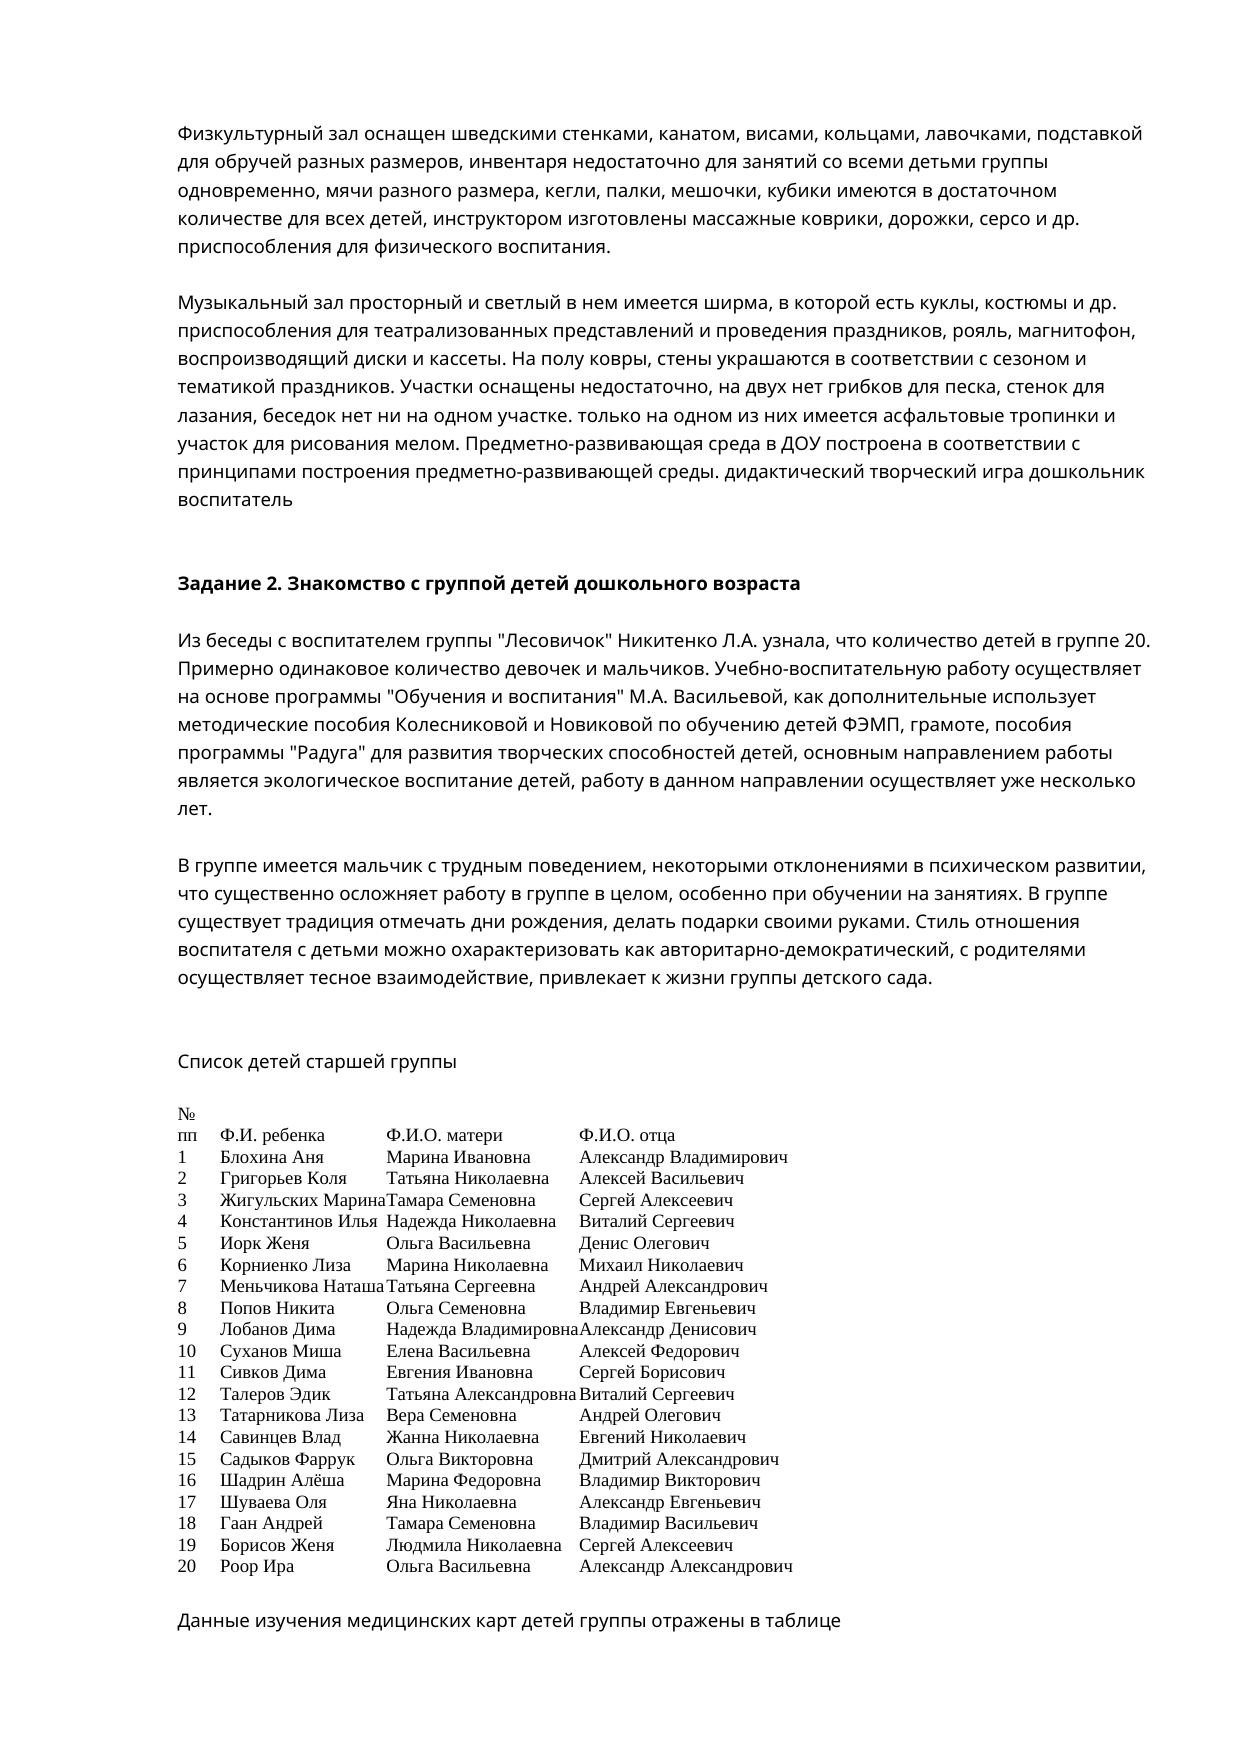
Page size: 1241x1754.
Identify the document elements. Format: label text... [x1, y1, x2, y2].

table_cell Суханов Миша [220, 1340, 386, 1361]
table_cell Андрей Олегович [579, 1404, 793, 1426]
table_cell Владимир Викторович [579, 1469, 793, 1491]
table_cell Евгений Николаевич [579, 1426, 793, 1447]
text Музыкальный зал просторный и светлый в нем имеется ширма, в которой есть куклы, костюмы и др. приспособления для театрализованных представлений и проведения праздников, рояль, магнитофон, воспроизводящий диски и кассеты. На полу ковры, стены украшаются в соответствии с сезоном и тематикой праздников. Участки оснащены недостаточно, на двух нет грибков для песка, стенок для лазания, беседок нет ни на одном участке. только на одном из них имеется асфальтовые тропинки и участок для рисования мелом. Предметно-развивающая среда в ДОУ построена в соответствии с принципами построения предметно-развивающей среды. дидактический творческий игра дошкольник воспитатель [177, 287, 1152, 512]
table_cell Елена Васильевна [386, 1340, 579, 1361]
table_cell 10 [177, 1340, 220, 1361]
table_cell Ольга Васильевна [386, 1232, 579, 1253]
table_cell Попов Никита [220, 1297, 386, 1318]
table_cell 5 [177, 1232, 220, 1253]
table_cell Татьяна Александровна [386, 1383, 579, 1404]
table_cell 13 [177, 1404, 220, 1426]
table_cell Шуваева Оля [220, 1491, 386, 1512]
table_header Ф.И.О. матери [386, 1103, 579, 1146]
table_cell Евгения Ивановна [386, 1361, 579, 1383]
table_cell Борисов Женя [220, 1534, 386, 1555]
text Данные изучения медицинских карт детей группы отражены в таблице [177, 1605, 1152, 1633]
text Физкультурный зал оснащен шведскими стенками, канатом, висами, кольцами, лавочками, подставкой для обручей разных размеров, инвентаря недостаточно для занятий со всеми детьми группы одновременно, мячи разного размера, кегли, палки, мешочки, кубики имеются в достаточном количестве для всех детей, инструктором изготовлены массажные коврики, дорожки, серсо и др. приспособления для физического воспитания. [177, 118, 1152, 259]
table_cell Лобанов Дима [220, 1318, 386, 1340]
table_cell Блохина Аня [220, 1146, 386, 1167]
table_cell Жанна Николаевна [386, 1426, 579, 1447]
table_cell 18 [177, 1512, 220, 1534]
table_cell Сергей Алексеевич [579, 1189, 793, 1210]
table_cell Надежда Николаевна [386, 1210, 579, 1232]
table_cell Александр Владимирович [579, 1146, 793, 1167]
table_cell Иорк Женя [220, 1232, 386, 1253]
table_cell Алексей Федорович [579, 1340, 793, 1361]
table_cell Татьяна Сергеевна [386, 1275, 579, 1297]
table_cell Виталий Сергеевич [579, 1210, 793, 1232]
table_cell 17 [177, 1491, 220, 1512]
table_cell Андрей Александрович [579, 1275, 793, 1297]
table_cell Савинцев Влад [220, 1426, 386, 1447]
table_cell Александр Евгеньевич [579, 1491, 793, 1512]
table_cell Марина Ивановна [386, 1146, 579, 1167]
table_cell Сергей Борисович [579, 1361, 793, 1383]
table_cell Меньчикова Наташа [220, 1275, 386, 1297]
table_cell 20 [177, 1555, 220, 1577]
table_cell 1 [177, 1146, 220, 1167]
table_header Ф.И. ребенка [220, 1103, 386, 1146]
table_cell Владимир Евгеньевич [579, 1297, 793, 1318]
table_cell 19 [177, 1534, 220, 1555]
table_cell Гаан Андрей [220, 1512, 386, 1534]
table_cell Тамара Семеновна [386, 1512, 579, 1534]
table_cell Виталий Сергеевич [579, 1383, 793, 1404]
table_cell Александр Денисович [579, 1318, 793, 1340]
table_cell Роор Ира [220, 1555, 386, 1577]
table_cell Сивков Дима [220, 1361, 386, 1383]
table_cell Талеров Эдик [220, 1383, 386, 1404]
text Из беседы с воспитателем группы "Лесовичок" Никитенко Л.А. узнала, что количество детей в группе 20. Примерно одинаковое количество девочек и мальчиков. Учебно-воспитательную работу осуществляет на основе программы "Обучения и воспитания" М.А. Васильевой, как дополнительные использует методические пособия Колесниковой и Новиковой по обучению детей ФЭМП, грамоте, пособия программы "Радуга" для развития творческих способностей детей, основным направлением работы является экологическое воспитание детей, работу в данном направлении осуществляет уже несколько лет. [177, 624, 1152, 821]
text Список детей старшей группы [177, 1046, 1152, 1074]
table_cell Денис Олегович [579, 1232, 793, 1253]
table_cell 2 [177, 1167, 220, 1189]
table_cell 11 [177, 1361, 220, 1383]
table_header № пп [177, 1103, 220, 1146]
table_cell Жигульских Марина [220, 1189, 386, 1210]
table_cell 15 [177, 1448, 220, 1469]
table_cell Вера Семеновна [386, 1404, 579, 1426]
table_cell Ольга Семеновна [386, 1297, 579, 1318]
table_cell 3 [177, 1189, 220, 1210]
table_cell Алексей Васильевич [579, 1167, 793, 1189]
table_cell Сергей Алексеевич [579, 1534, 793, 1555]
table_cell 7 [177, 1275, 220, 1297]
table_cell Корниенко Лиза [220, 1254, 386, 1275]
table_cell 16 [177, 1469, 220, 1491]
table_cell 14 [177, 1426, 220, 1447]
table_cell Владимир Васильевич [579, 1512, 793, 1534]
table_cell Яна Николаевна [386, 1491, 579, 1512]
table_cell Ольга Васильевна [386, 1555, 579, 1577]
table_cell Константинов Илья [220, 1210, 386, 1232]
table_cell 8 [177, 1297, 220, 1318]
table_cell Надежда Владимировна [386, 1318, 579, 1340]
table_header Ф.И.О. отца [579, 1103, 793, 1146]
table_cell Татьяна Николаевна [386, 1167, 579, 1189]
table_cell Ольга Викторовна [386, 1448, 579, 1469]
table_cell 6 [177, 1254, 220, 1275]
table_cell Шадрин Алёша [220, 1469, 386, 1491]
table_cell Дмитрий Александрович [579, 1448, 793, 1469]
table_cell Садыков Фаррук [220, 1448, 386, 1469]
table_cell Тамара Семеновна [386, 1189, 579, 1210]
table_cell 4 [177, 1210, 220, 1232]
table_cell Марина Федоровна [386, 1469, 579, 1491]
table_cell 9 [177, 1318, 220, 1340]
text Задание 2. Знакомство с группой детей дошкольного возраста [177, 568, 1152, 596]
table_cell Григорьев Коля [220, 1167, 386, 1189]
table_cell Марина Николаевна [386, 1254, 579, 1275]
table_cell Александр Александрович [579, 1555, 793, 1577]
table_cell Татарникова Лиза [220, 1404, 386, 1426]
table_cell Михаил Николаевич [579, 1254, 793, 1275]
table_cell 12 [177, 1383, 220, 1404]
table_cell Людмила Николаевна [386, 1534, 579, 1555]
text В группе имеется мальчик с трудным поведением, некоторыми отклонениями в психическом развитии, что существенно осложняет работу в группе в целом, особенно при обучении на занятиях. В группе существует традиция отмечать дни рождения, делать подарки своими руками. Стиль отношения воспитателя с детьми можно охарактеризовать как авторитарно-демократический, с родителями осуществляет тесное взаимодействие, привлекает к жизни группы детского сада. [177, 849, 1152, 990]
